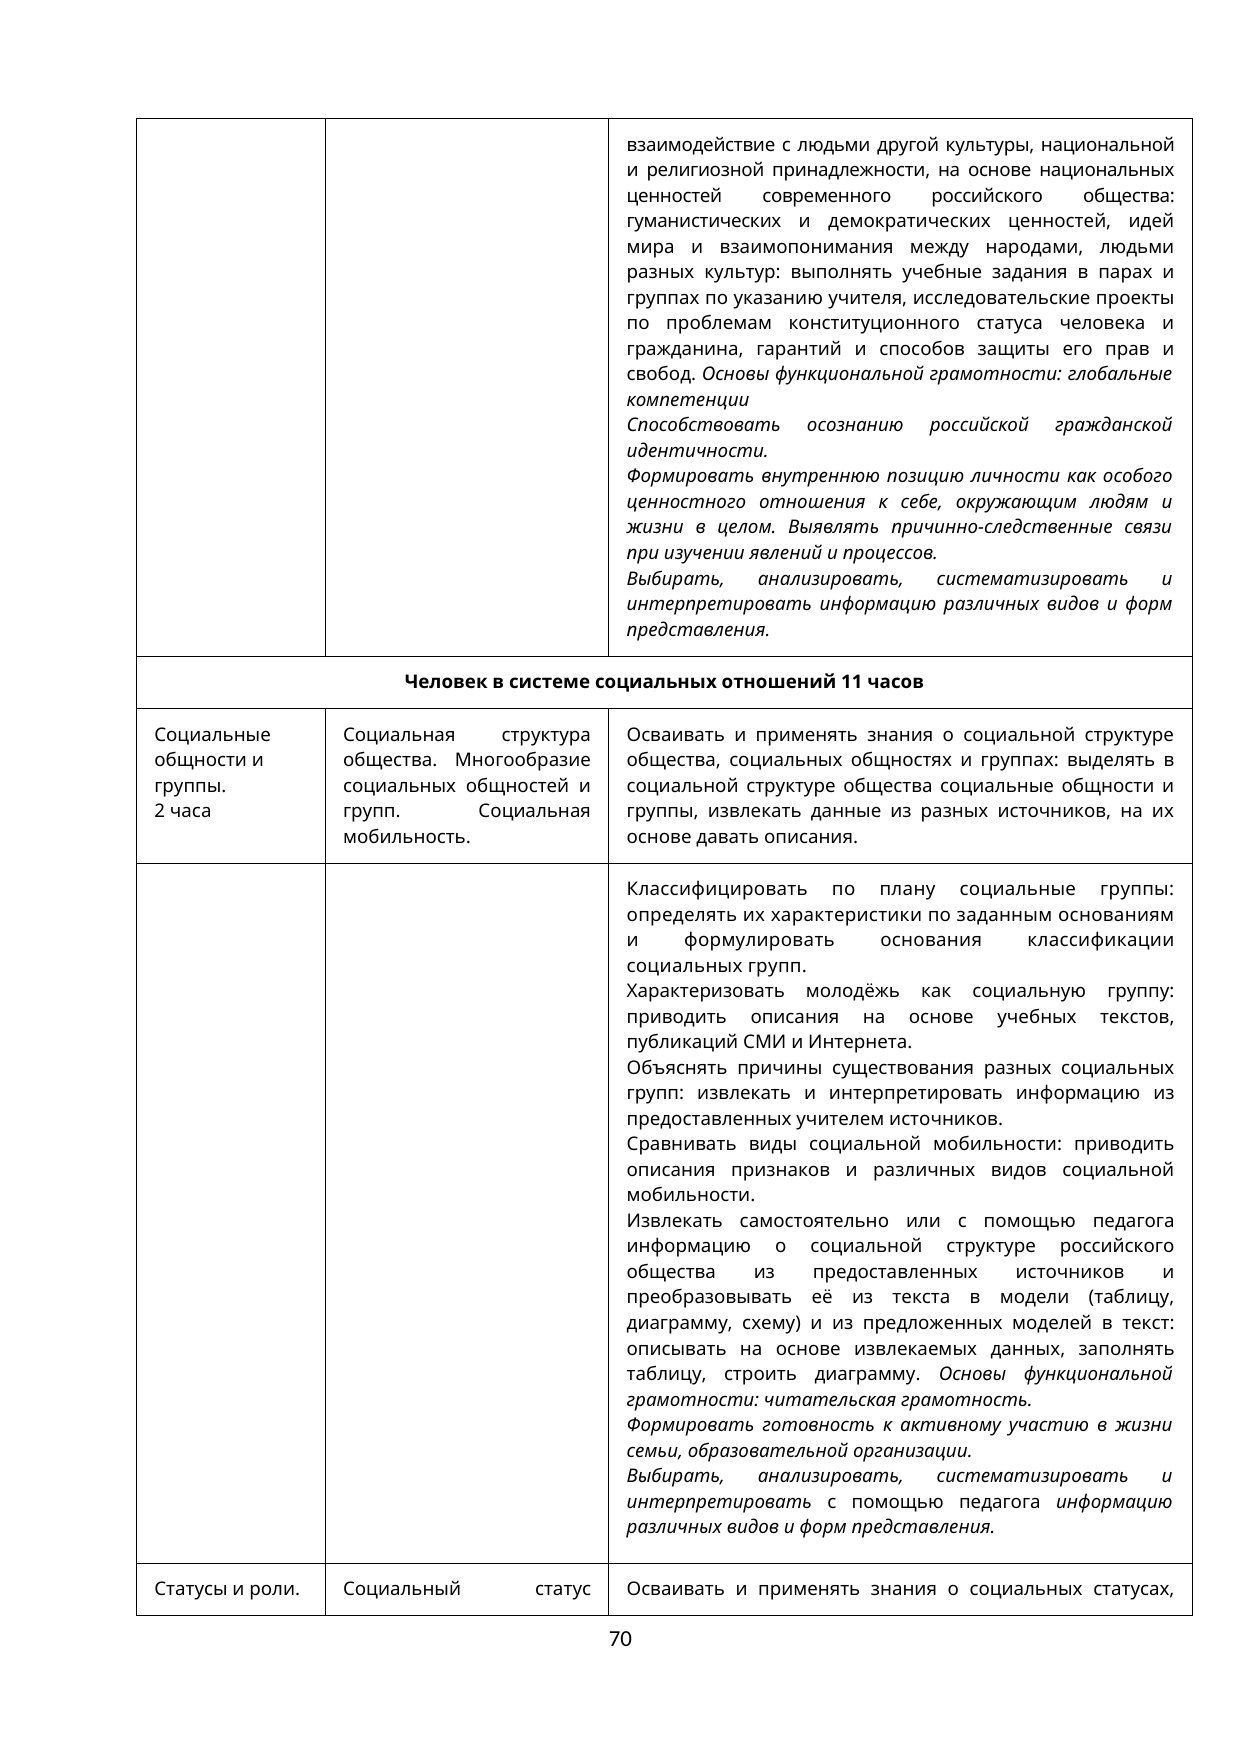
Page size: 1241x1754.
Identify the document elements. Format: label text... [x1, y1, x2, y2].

table_cell Человек в системе социальных отношений 11 часов [137, 657, 1192, 708]
table_cell Социальная структура общества. Многообразие социальных общностей и групп. Социальная мобильность. [326, 709, 608, 863]
table_cell [137, 119, 325, 656]
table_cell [609, 1564, 1192, 1615]
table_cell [326, 1564, 608, 1615]
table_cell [609, 119, 1192, 656]
table_cell Осваивать и применять знания о социальной структуре общества, социальных общностях и группах: выделять в социальной структуре общества социальные общности и группы, извлекать данные из разных источников, на их основе давать описания. [609, 709, 1192, 863]
table_cell Социальные общности и группы. 2 часа [137, 709, 325, 863]
table_cell [137, 864, 325, 1563]
table_cell Классифицировать по плану социальные группы: определять их характеристики по заданным основаниям и формулировать основания классификации социальных групп. Характеризовать молодёжь как социальную группу: приводить описания на основе учебных текстов, публикаций СМИ и Интернета. Объяснять причины существования разных социальных групп: извлекать и интерпретировать информацию из предоставленных учителем источников. Сравнивать виды социальной мобильности: приводить описания признаков и различных видов социальной мобильности. Извлекать самостоятельно или с помощью педагога информацию о социальной структуре российского общества из предоставленных источников и преобразовывать её из текста в модели (таблицу, диаграмму, схему) и из предложенных моделей в текст: описывать на основе извлекаемых данных, заполнять таблицу, строить диаграмму. Основы функциональной грамотности: читательская грамотность. Формировать готовность к активному участию в жизни семьи, образовательной организации. Выбирать, анализировать, систематизировать и интерпретировать с помощью педагога информацию различных видов и форм представления. [609, 864, 1192, 1563]
table_cell [326, 864, 608, 1563]
table_cell [326, 119, 608, 656]
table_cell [137, 1564, 325, 1615]
